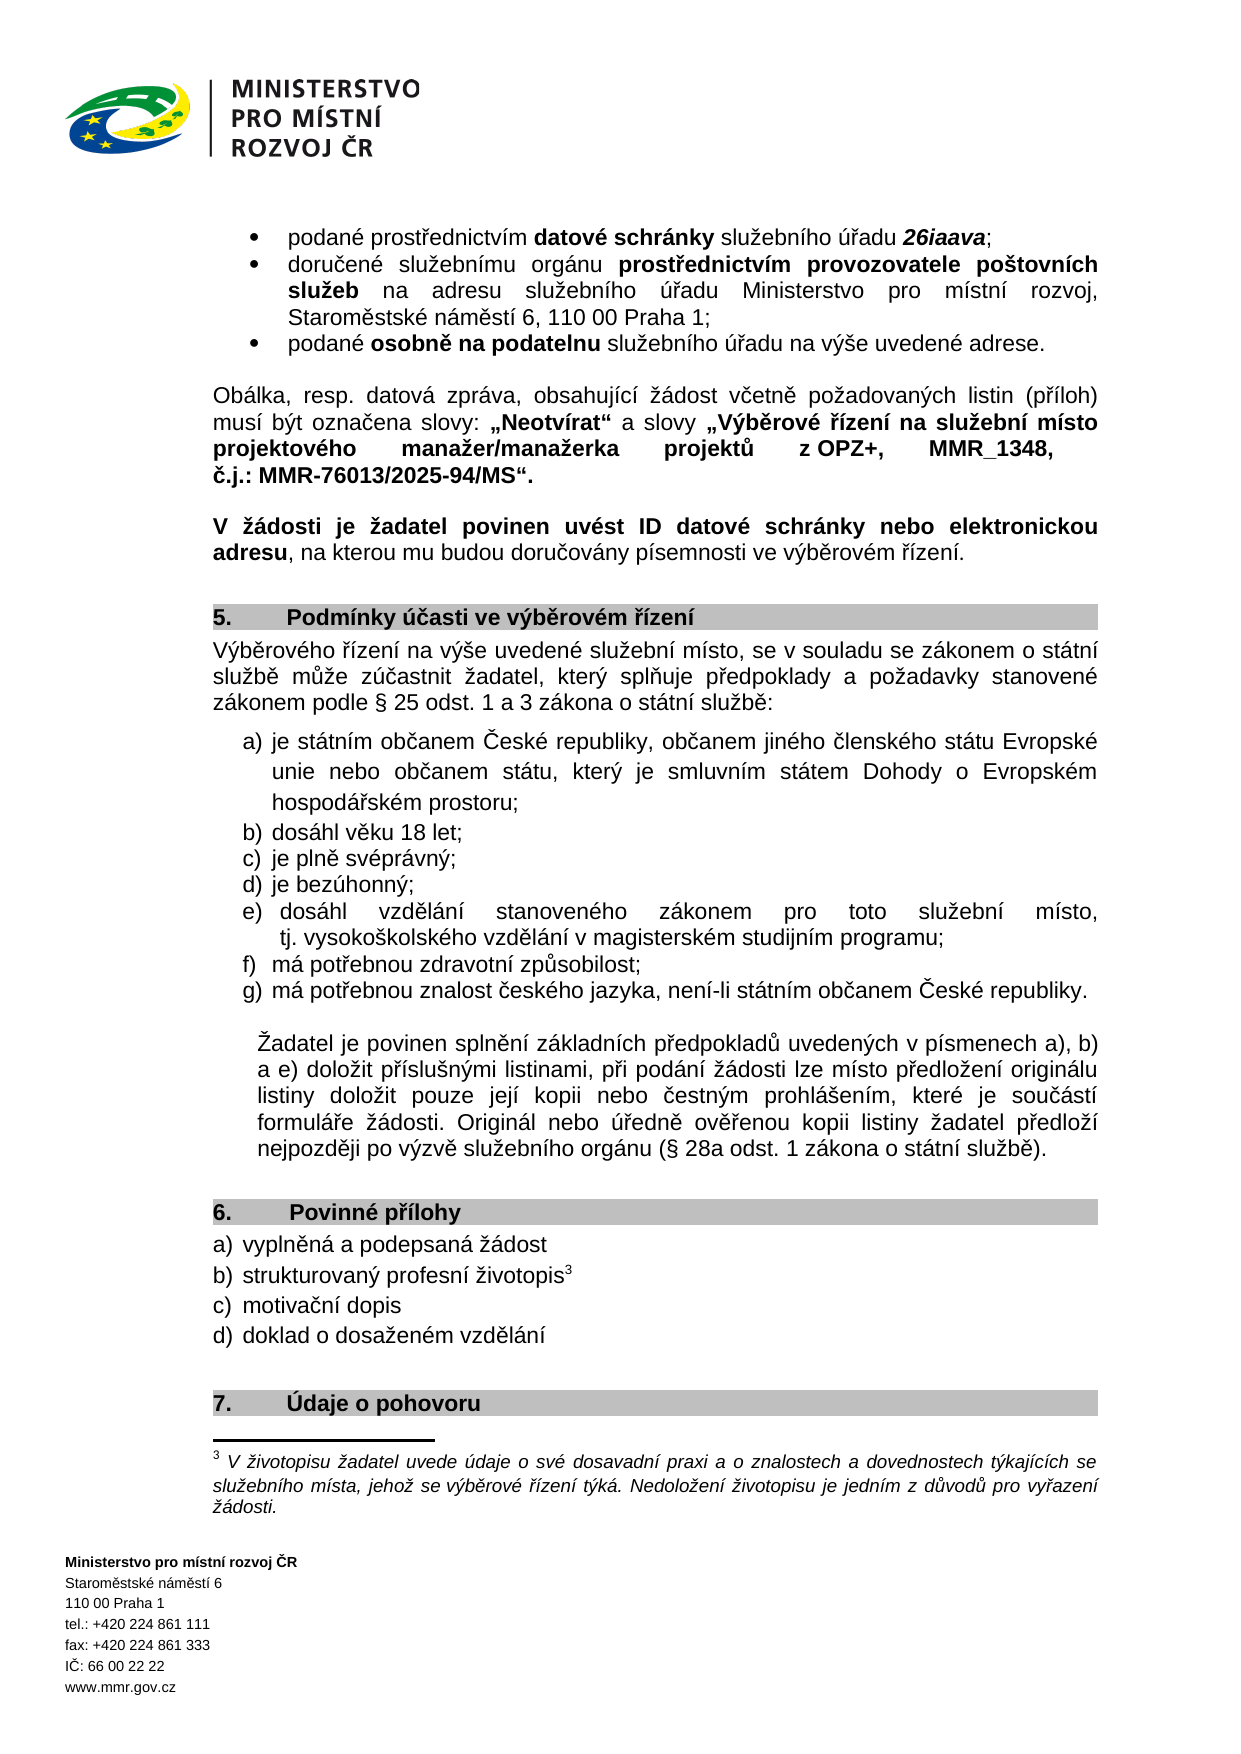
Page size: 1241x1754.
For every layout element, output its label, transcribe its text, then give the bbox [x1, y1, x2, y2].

list podané osobně na podatelnu služebního úřadu na výše uvedené adrese. [250, 330, 1098, 356]
list doručené služebnímu orgánu prostřednictvím provozovatele poštovních služeb na adresu služebního úřadu Ministerstvo pro místní rozvoj, Staroměstské náměstí 6, 110 00 Praha 1; [250, 251, 1098, 330]
subtitle 6. Povinné přílohy [213, 1199, 1098, 1225]
text Žadatel je povinen splnění základních předpokladů uvedených v písmenech a), b) a e) doložit příslušnými listinami, při podání žádosti lze místo předložení originálu listiny doložit pouze její kopii nebo čestným prohlášením, které je součástí formuláře žádosti. Originál nebo úředně ověřenou kopii listiny žadatel předloží nejpozději po výzvě služebního orgánu (§ 28a odst. 1 zákona o státní službě). [257, 1029, 1098, 1161]
list strukturovaný profesní životopis [213, 1262, 1098, 1288]
text Výběrového řízení na výše uvedené služební místo, se v souladu se zákonem o státní službě může zúčastnit žadatel, který splňuje předpoklady a požadavky stanovené zákonem podle § 25 odst. 1 a 3 zákona o státní službě: [213, 637, 1098, 716]
subtitle 5. Podmínky účasti ve výběrovém řízení [213, 604, 1098, 630]
list dosáhl vzdělání stanoveného zákonem pro toto služební místo, tj. vysokoškolského vzdělání v magisterském studijním programu; [242, 898, 1098, 951]
list podané prostřednictvím datové schránky služebního úřadu 26iaava; [250, 224, 1098, 251]
list motivační dopis [213, 1292, 1098, 1318]
list je plně svéprávný; [242, 845, 1098, 871]
text 7. Údaje o pohovoru [213, 1390, 1098, 1416]
list je státním občanem České republiky, občanem jiného členského státu Evropské unie nebo občanem státu, který je smluvním státem Dohody o Evropském hospodářském prostoru; [242, 728, 1098, 815]
list vyplněná a podepsaná žádost [213, 1231, 1098, 1258]
picture [65, 79, 420, 157]
list dosáhl věku 18 let; [242, 819, 1098, 845]
text V žádosti je žadatel povinen uvést ID datové schránky nebo elektronickou adresu, na kterou mu budou doručovány písemnosti ve výběrovém řízení. [213, 513, 1098, 566]
list je bezúhonný; [242, 871, 1098, 898]
list doklad o dosaženém vzdělání [213, 1322, 1098, 1348]
text Obálka, resp. datová zpráva, obsahující žádost včetně požadovaných listin (příloh) musí být označena slovy: „Neotvírat“ a slovy „Výběrové řízení na služební místo projektového manažer/manažerka projektů z OPZ+, MMR_1348, č.j.: MMR-76013/2025-94/MS“. [213, 382, 1098, 488]
list má potřebnou zdravotní způsobilost; [242, 951, 1098, 977]
list má potřebnou znalost českého jazyka, není-li státním občanem České republiky. [242, 977, 1098, 1003]
